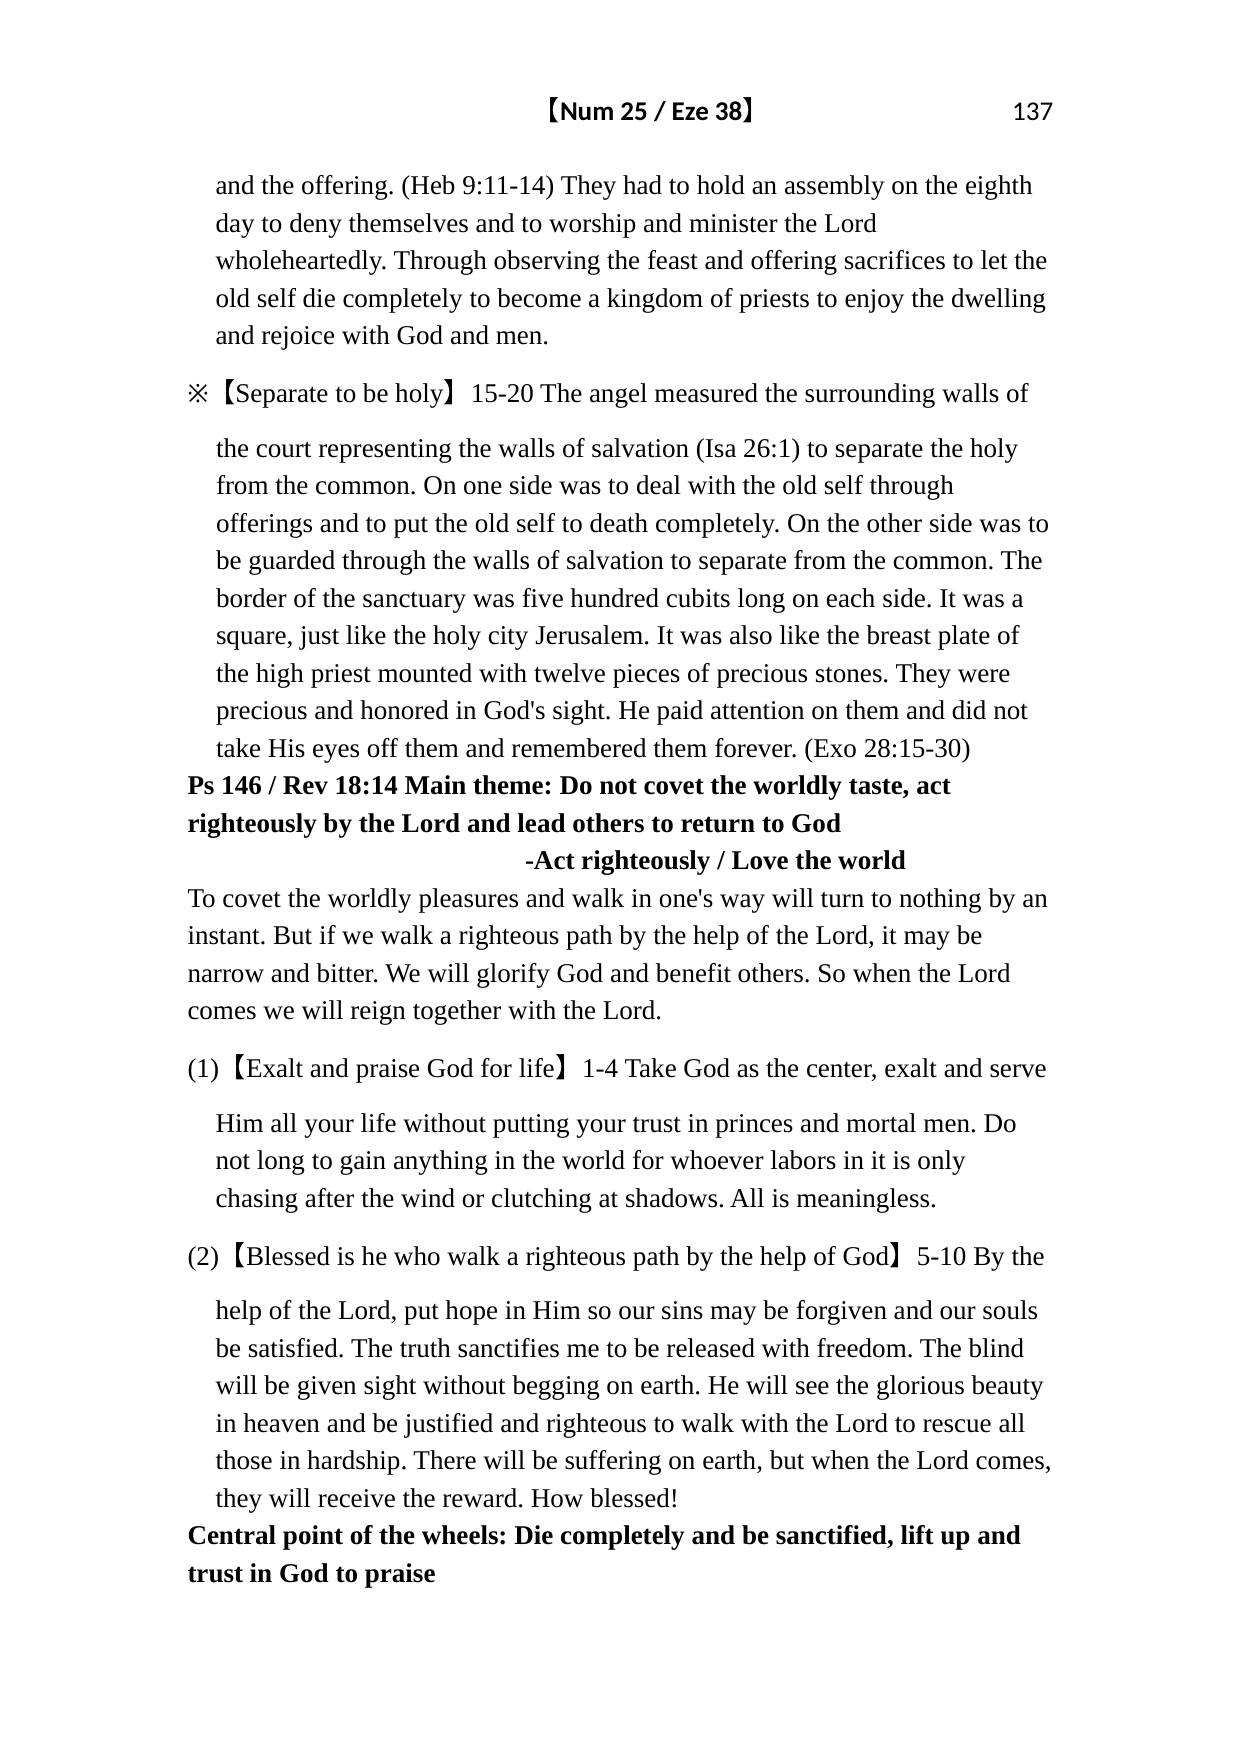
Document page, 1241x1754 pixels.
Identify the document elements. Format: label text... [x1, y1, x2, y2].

text Ps 146 / Rev 18:14 Main theme: Do not covet the worldly taste, act righteously by the Lord and lead others to return to God [187, 766, 1053, 841]
text (2)【Blessed is he who walk a righteous path by the help of God】5-10 By the help of the Lord, put hope in Him so our sins may be forgiven and our souls be satisfied. The truth sanctifies me to be released with freedom. The blind will be given sight without begging on earth. He will see the glorious beauty in heaven and be justified and righteous to walk with the Lord to rescue all those in hardship. There will be suffering on earth, but when the Lord comes, they will receive the reward. How blessed! [187, 1216, 1053, 1516]
text Central point of the wheels: Die completely and be sanctified, lift up and trust in God to praise [187, 1516, 1053, 1591]
text ※【Separate to be holy】15-20 The angel measured the surrounding walls of the court representing the walls of salvation (Isa 26:1) to separate the holy from the common. On one side was to deal with the old self through offerings and to put the old self to death completely. On the other side was to be guarded through the walls of salvation to separate from the common. The border of the sanctuary was five hundred cubits long on each side. It was a square, just like the holy city Jerusalem. It was also like the breast plate of the high priest mounted with twelve pieces of precious stones. They were precious and honored in God's sight. He paid attention on them and did not take His eyes off them and remembered them forever. (Exo 28:15-30) [187, 354, 1053, 766]
text -Act righteously / Love the world [187, 841, 1053, 879]
text To covet the worldly pleasures and walk in one's way will turn to nothing by an instant. But if we walk a righteous path by the help of the Lord, it may be narrow and bitter. We will glorify God and benefit others. So when the Lord comes we will reign together with the Lord. [187, 879, 1053, 1029]
text (1)【Exalt and praise God for life】1-4 Take God as the center, exalt and serve Him all your life without putting your trust in princes and mortal men. Do not long to gain anything in the world for whoever labors in it is only chasing after the wind or clutching at shadows. All is meaningless. [187, 1029, 1053, 1216]
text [187, 166, 1053, 354]
